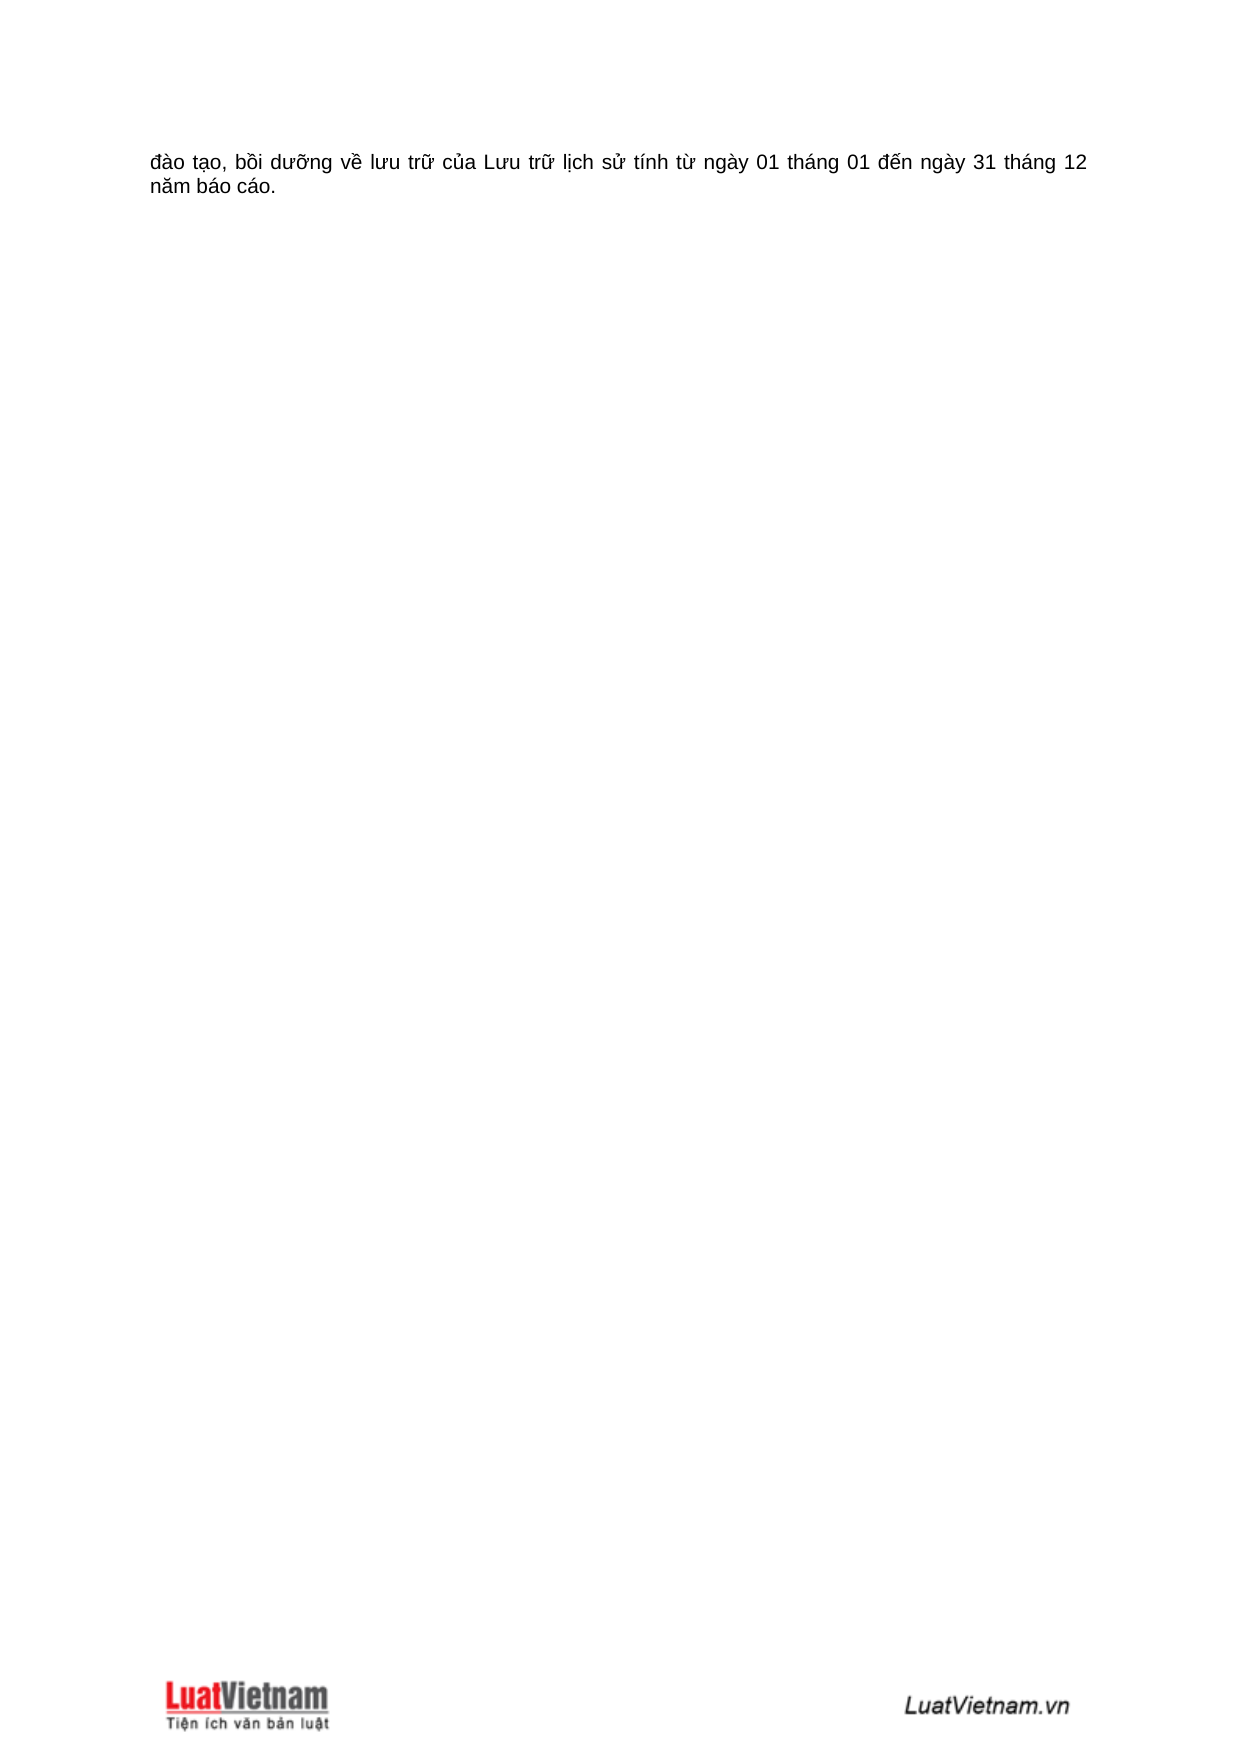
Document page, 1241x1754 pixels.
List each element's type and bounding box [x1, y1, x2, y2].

picture [150, 1660, 1089, 1754]
text [150, 150, 1090, 198]
